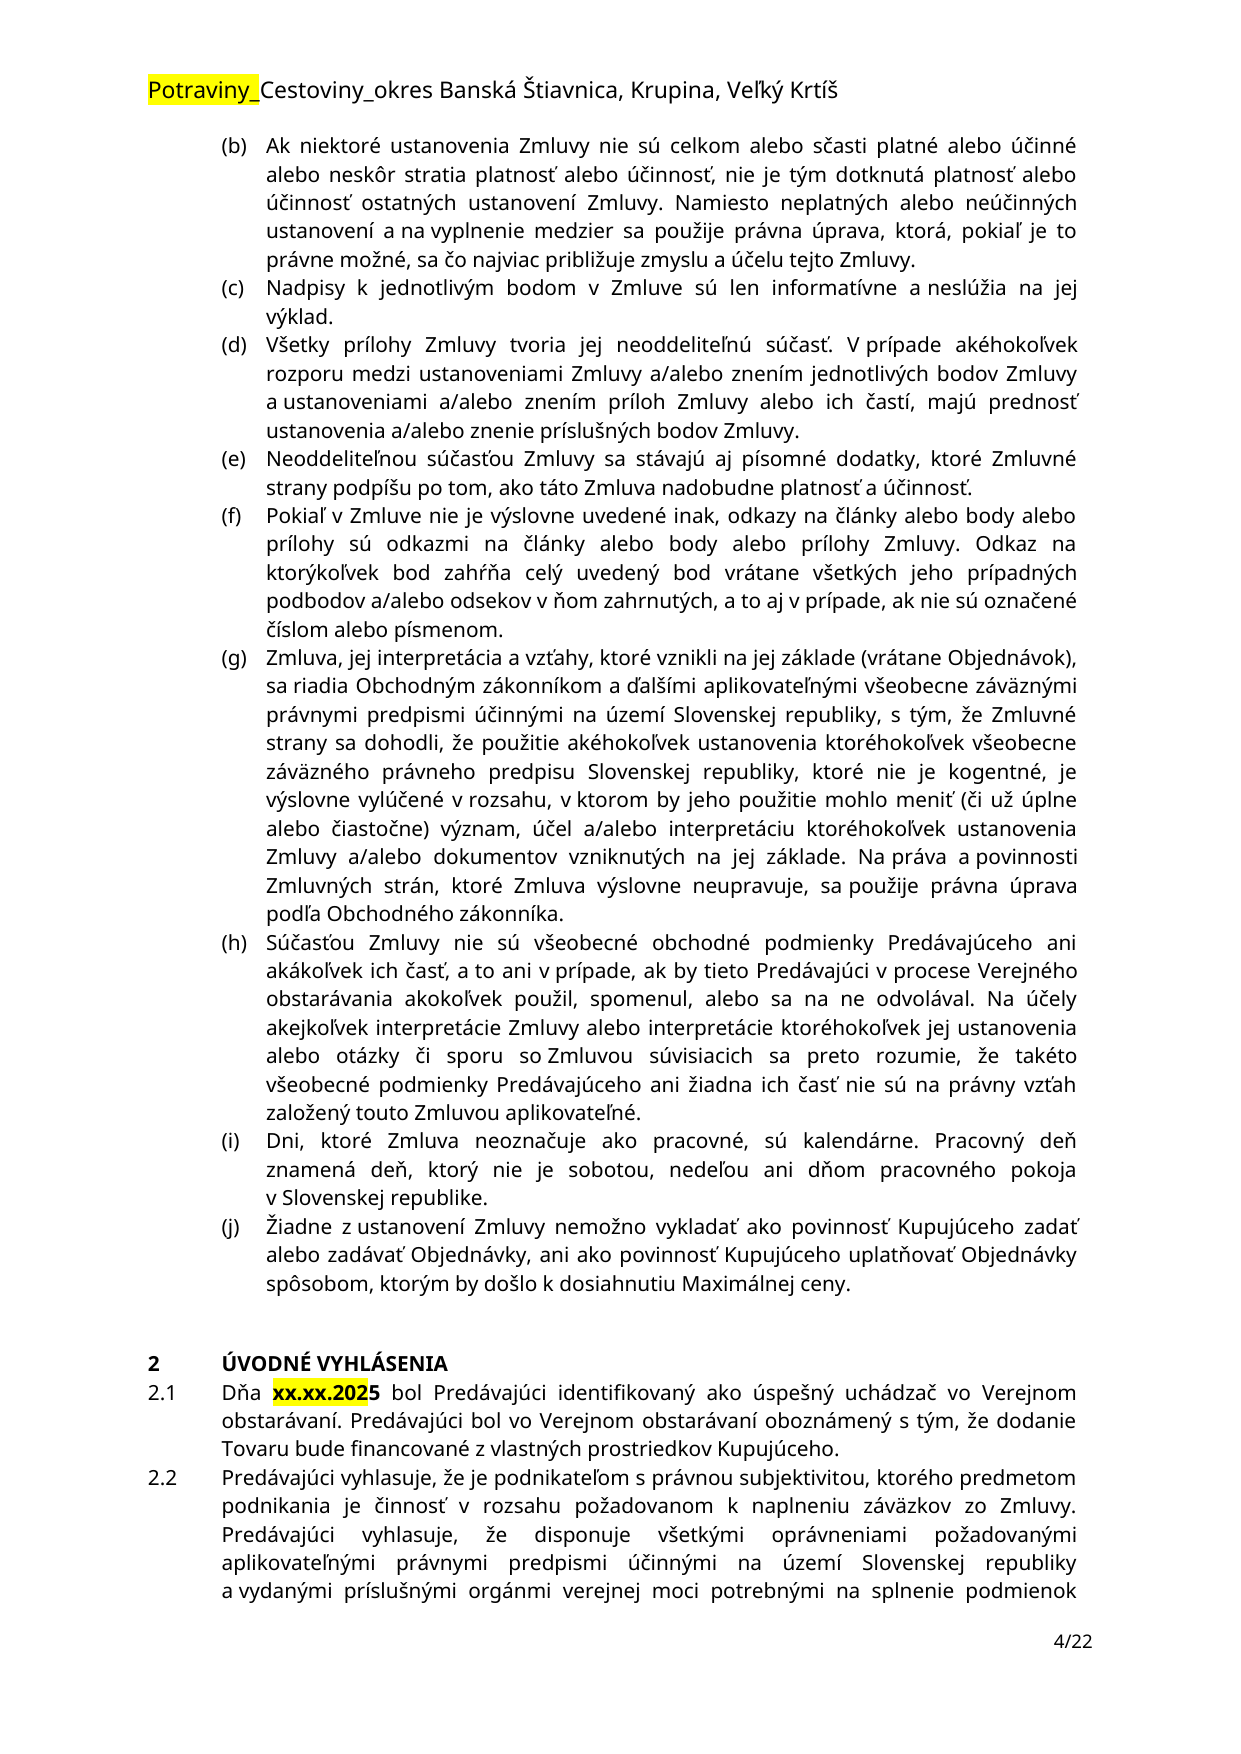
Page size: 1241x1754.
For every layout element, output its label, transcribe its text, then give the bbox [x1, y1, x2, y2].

text (e) Neoddeliteľnou súčasťou Zmluvy sa stávajú aj písomné dodatky, ktoré Zmluvné strany podpíšu po tom, ako táto Zmluva nadobudne platnosť a účinnosť. [221, 444, 1078, 501]
text (f) Pokiaľ v Zmluve nie je výslovne uvedené inak, odkazy na články alebo body alebo prílohy sú odkazmi na články alebo body alebo prílohy Zmluvy. Odkaz na ktorýkoľvek bod zahŕňa celý uvedený bod vrátane všetkých jeho prípadných podbodov a/alebo odsekov v ňom zahrnutých, a to aj v prípade, ak nie sú označené číslom alebo písmenom. [221, 501, 1078, 643]
text 2.1 Dňa xx.xx.2025 bol Predávajúci identifikovaný ako úspešný uchádzač vo Verejnom obstarávaní. Predávajúci bol vo Verejnom obstarávaní oboznámený s tým, že dodanie Tovaru bude financované z vlastných prostriedkov Kupujúceho. [148, 1378, 1078, 1463]
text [148, 1463, 1078, 1605]
text (i) Dni, ktoré Zmluva neoznačuje ako pracovné, sú kalendárne. Pracovný deň znamená deň, ktorý nie je sobotou, nedeľou ani dňom pracovného pokoja v Slovenskej republike. [221, 1127, 1078, 1212]
text (b) Ak niektoré ustanovenia Zmluvy nie sú celkom alebo sčasti platné alebo účinné alebo neskôr stratia platnosť alebo účinnosť, nie je tým dotknutá platnosť alebo účinnosť ostatných ustanovení Zmluvy. Namiesto neplatných alebo neúčinných ustanovení a na vyplnenie medzier sa použije právna úprava, ktorá, pokiaľ je to právne možné, sa čo najviac približuje zmyslu a účelu tejto Zmluvy. [221, 131, 1078, 273]
text (c) Nadpisy k jednotlivým bodom v Zmluve sú len informatívne a neslúžia na jej výklad. [221, 273, 1078, 330]
text (h) Súčasťou Zmluvy nie sú všeobecné obchodné podmienky Predávajúceho ani akákoľvek ich časť, a to ani v prípade, ak by tieto Predávajúci v procese Verejného obstarávania akokoľvek použil, spomenul, alebo sa na ne odvolával. Na účely akejkoľvek interpretácie Zmluvy alebo interpretácie ktoréhokoľvek jej ustanovenia alebo otázky či sporu so Zmluvou súvisiacich sa preto rozumie, že takéto všeobecné podmienky Predávajúceho ani žiadna ich časť nie sú na právny vzťah založený touto Zmluvou aplikovateľné. [221, 928, 1078, 1127]
text (g) Zmluva, jej interpretácia a vzťahy, ktoré vznikli na jej základe (vrátane Objednávok), sa riadia Obchodným zákonníkom a ďalšími aplikovateľnými všeobecne záväznými právnymi predpismi účinnými na území Slovenskej republiky, s tým, že Zmluvné strany sa dohodli, že použitie akéhokoľvek ustanovenia ktoréhokoľvek všeobecne záväzného právneho predpisu Slovenskej republiky, ktoré nie je kogentné, je výslovne vylúčené v rozsahu, v ktorom by jeho použitie mohlo meniť (či už úplne alebo čiastočne) význam, účel a/alebo interpretáciu ktoréhokoľvek ustanovenia Zmluvy a/alebo dokumentov vzniknutých na jej základe. Na práva a povinnosti Zmluvných strán, ktoré Zmluva výslovne neupravuje, sa použije právna úprava podľa Obchodného zákonníka. [221, 643, 1078, 928]
text (d) Všetky prílohy Zmluvy tvoria jej neoddeliteľnú súčasť. V prípade akéhokoľvek rozporu medzi ustanoveniami Zmluvy a/alebo znením jednotlivých bodov Zmluvy a ustanoveniami a/alebo znením príloh Zmluvy alebo ich častí, majú prednosť ustanovenia a/alebo znenie príslušných bodov Zmluvy. [221, 330, 1078, 444]
text (j) Žiadne z ustanovení Zmluvy nemožno vykladať ako povinnosť Kupujúceho zadať alebo zadávať Objednávky, ani ako povinnosť Kupujúceho uplatňovať Objednávky spôsobom, ktorým by došlo k dosiahnutiu Maximálnej ceny. [221, 1212, 1078, 1297]
text 2 ÚVODNÉ VYHLÁSENIA [148, 1349, 1078, 1378]
